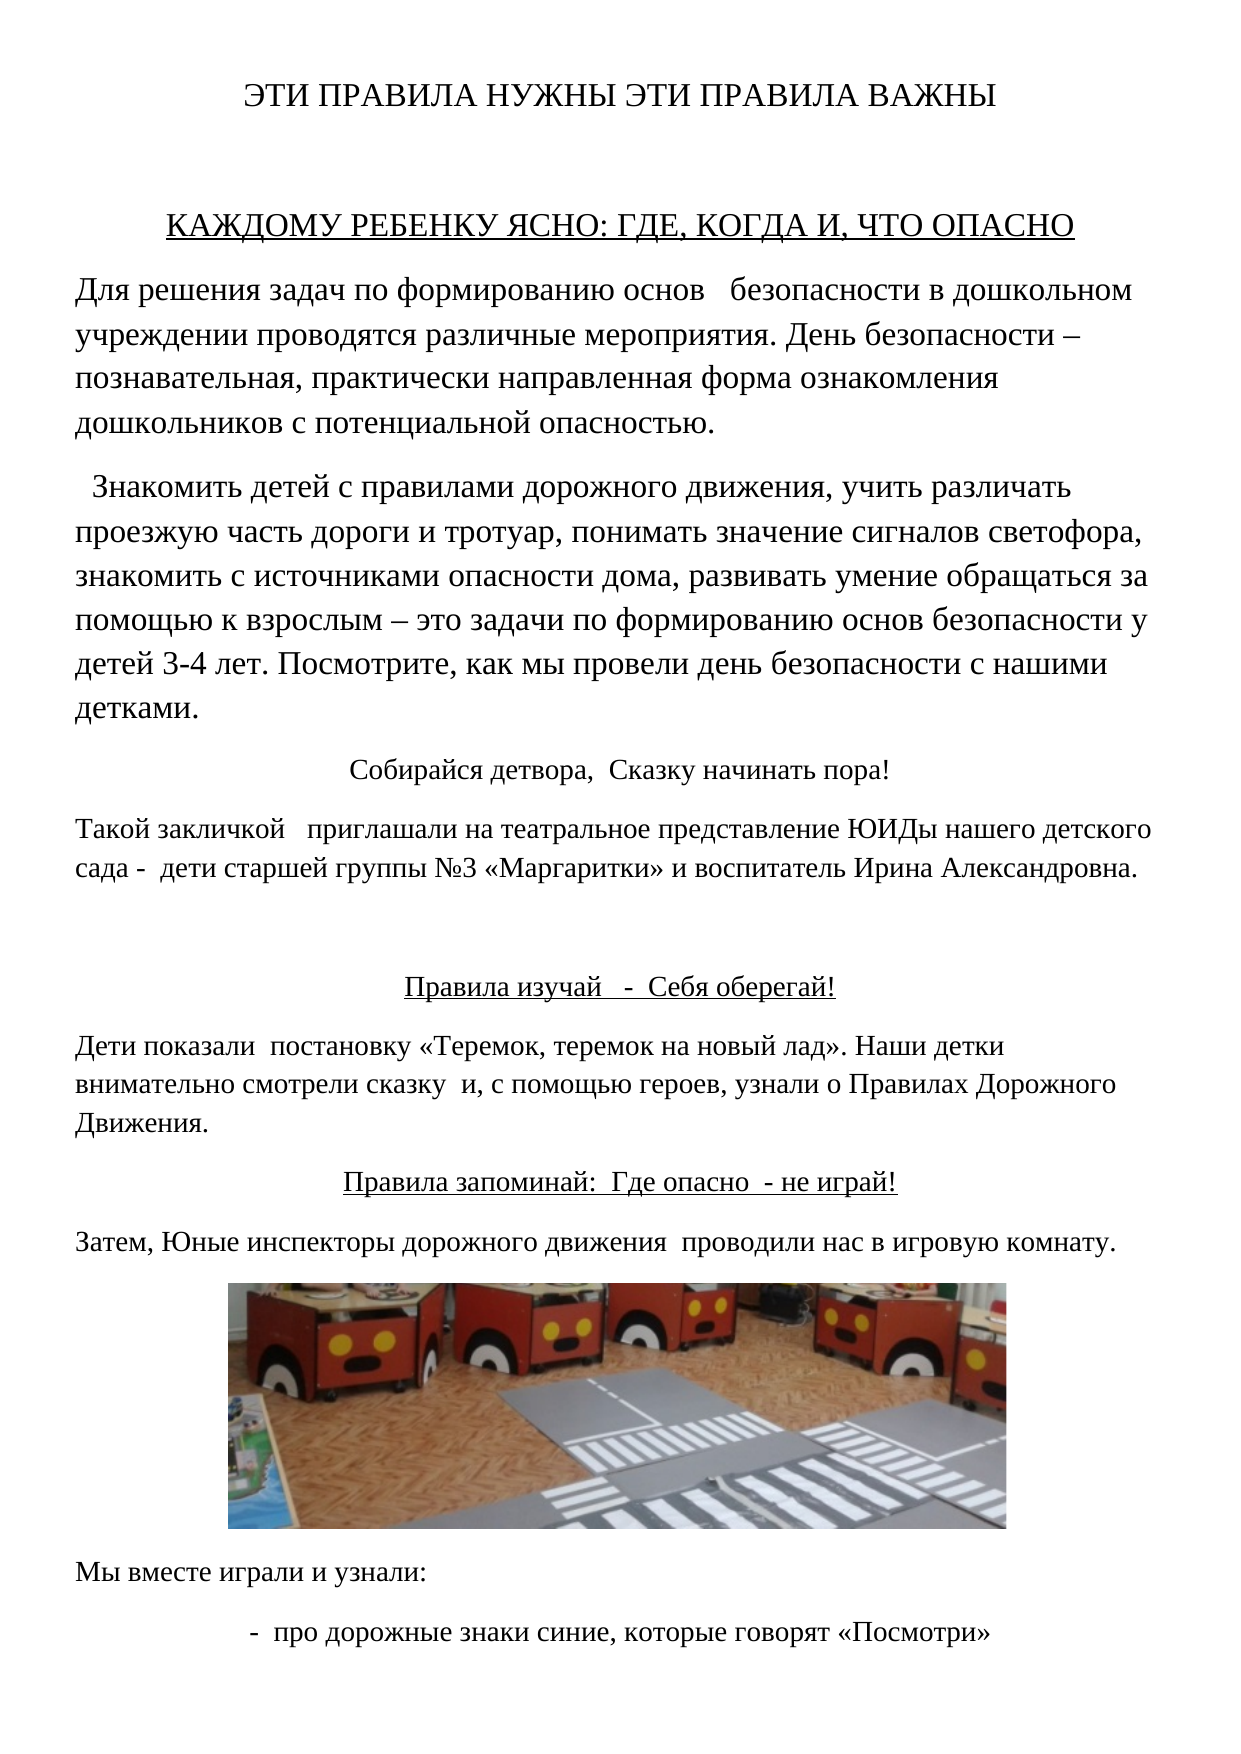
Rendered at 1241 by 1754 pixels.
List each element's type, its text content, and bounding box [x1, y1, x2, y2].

text Знакомить детей с правилами дорожного движения, учить различать проезжую часть дороги и тротуар, понимать значение сигналов светофора, знакомить с источниками опасности дома, развивать умение обращаться за помощью к взрослым – это задачи по формированию основ безопасности у детей 3-4 лет. Посмотрите, как мы провели день безопасности с нашими детками. [75, 467, 1165, 725]
text КАЖДОМУ РЕБЕНКУ ЯСНО: ГДЕ, КОГДА И, ЧТО ОПАСНО [75, 205, 1165, 243]
text Затем, Юные инспекторы дорожного движения проводили нас в игровую комнату. [75, 1224, 1165, 1257]
picture [228, 1283, 1007, 1529]
text - про дорожные знаки синие, которые говорят «Посмотри» [75, 1614, 1165, 1647]
text Собирайся детвора, Сказку начинать пора! [75, 752, 1165, 786]
text Мы вместе играли и узнали: [75, 1554, 1165, 1588]
text Такой закличкой приглашали на театральное представление ЮИДы нашего детского сада - дети старшей группы №3 «Маргаритки» и воспитатель Ирина Александровна. [75, 811, 1165, 883]
text ЭТИ ПРАВИЛА НУЖНЫ ЭТИ ПРАВИЛА ВАЖНЫ [75, 75, 1165, 113]
text Дети показали постановку «Теремок, теремок на новый лад». Наши детки внимательно смотрели сказку и, с помощью героев, узнали о Правилах Дорожного Движения. [75, 1028, 1165, 1139]
text Правила изучай - Себя оберегай! [75, 969, 1165, 1002]
text Правила запоминай: Где опасно - не играй! [75, 1164, 1165, 1198]
text Для решения задач по формированию основ безопасности в дошкольном учреждении проводятся различные мероприятия. День безопасности – познавательная, практически направленная форма ознакомления дошкольников с потенциальной опасностью. [75, 270, 1165, 440]
